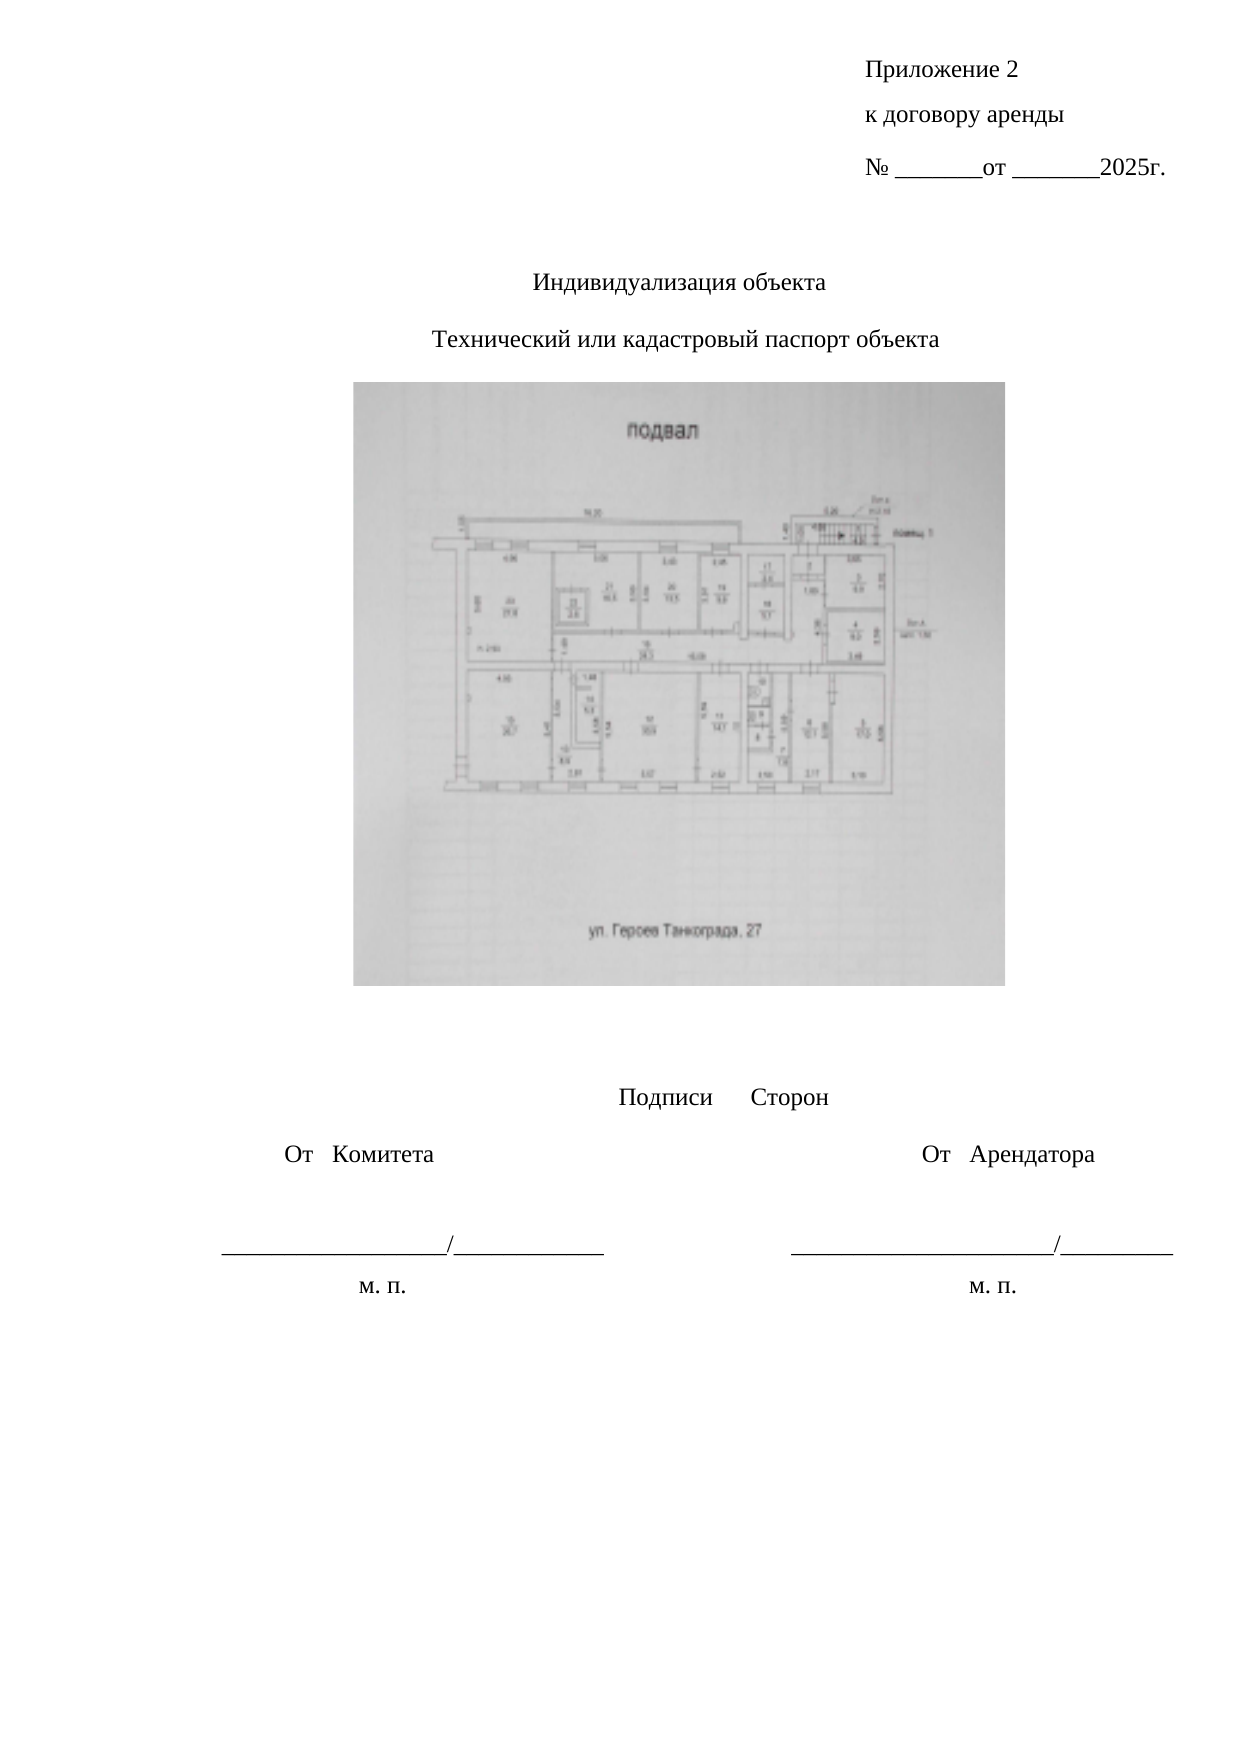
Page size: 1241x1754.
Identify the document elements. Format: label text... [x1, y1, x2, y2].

text Приложение 2 [177, 54, 1191, 82]
text __________________/____________ _____________________/_________ [222, 1205, 1181, 1257]
text Подписи Сторон [222, 1082, 1181, 1111]
text От Комитета От Арендатора [222, 1139, 1181, 1168]
text Индивидуализация объекта [177, 267, 1181, 296]
text № _______от _______2025г. [177, 152, 1191, 181]
text м. п. м. п. [177, 1270, 1181, 1299]
text Технический или кадастровый паспорт объекта [177, 324, 1181, 353]
text к договору аренды [177, 99, 1191, 128]
